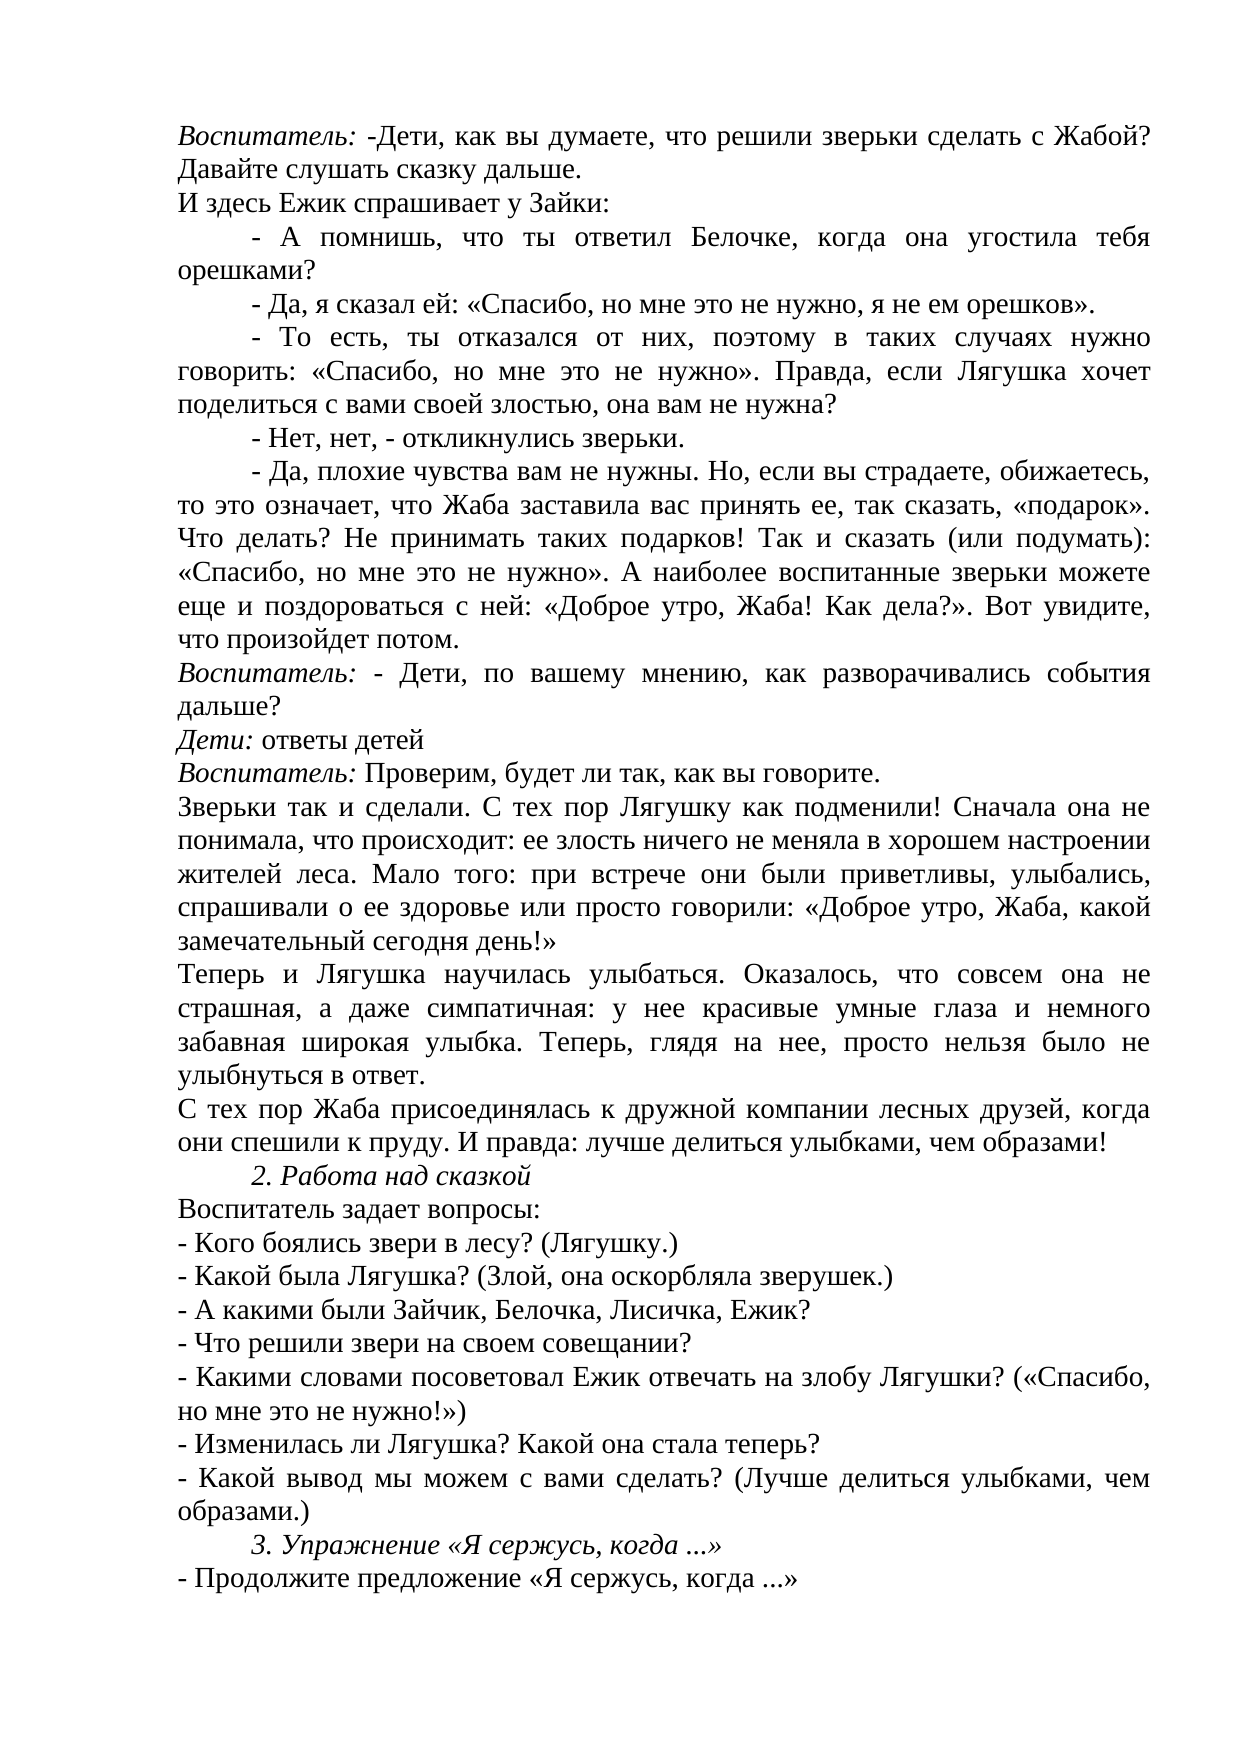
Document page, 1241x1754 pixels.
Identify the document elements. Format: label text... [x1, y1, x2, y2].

text - Изменилась ли Лягушка? Какой она стала теперь? [177, 1426, 1152, 1460]
text - Продолжите предложение «Я сержусь, когда ...» [177, 1560, 1152, 1594]
text - Что решили звери на своем совещании? [177, 1326, 1152, 1359]
text Воспитатель: Проверим, будет ли так, как вы говорите. [177, 755, 1152, 789]
text - А помнишь, что ты ответил Белочке, когда она угостила тебя орешками? [177, 219, 1152, 286]
text - А какими были Зайчик, Белочка, Лисичка, Ежик? [177, 1292, 1152, 1326]
text 3. Упражнение «Я сержусь, когда ...» [177, 1527, 1152, 1560]
text Дети: ответы детей [177, 722, 1152, 755]
text Воспитатель: -Дети, как вы думаете, что решили зверьки сделать с Жабой? Давайте слушать сказку дальше. [177, 118, 1152, 185]
text С тех пор Жаба присоединялась к дружной компании лесных друзей, когда они спешили к пруду. И правда: лучше делиться улыбками, чем образами! [177, 1091, 1152, 1158]
text - Нет, нет, - откликнулись зверьки. [177, 420, 1152, 453]
text - Кого боялись звери в лесу? (Лягушку.) [177, 1225, 1152, 1258]
text Воспитатель: - Дети, по вашему мнению, как разворачивались события дальше? [177, 655, 1152, 722]
text И здесь Ежик спрашивает у Зайки: [177, 185, 1152, 219]
text Зверьки так и сделали. С тех пор Лягушку как подменили! Сначала она не понимала, что происходит: ее злость ничего не меняла в хорошем настроении жителей леса. Мало того: при встрече они были приветливы, улыбались, спрашивали о ее здоровье или просто говорили: «Доброе утро, Жаба, какой замечательный сегодня день!» [177, 789, 1152, 957]
text Теперь и Лягушка научилась улыбаться. Оказалось, что совсем она не страшная, а даже симпатичная: у нее красивые умные глаза и немного забавная широкая улыбка. Теперь, глядя на нее, просто нельзя было не улыбнуться в ответ. [177, 957, 1152, 1091]
text 2. Работа над сказкой [177, 1158, 1152, 1191]
text - Какими словами посоветовал Ежик отвечать на злобу Лягушки? («Спасибо, но мне это не нужно!») [177, 1359, 1152, 1426]
text - Какой была Лягушка? (Злой, она оскорбляла зверушек.) [177, 1258, 1152, 1292]
text - Какой вывод мы можем с вами сделать? (Лучше делиться улыбками, чем образами.) [177, 1460, 1152, 1527]
text Воспитатель задает вопросы: [177, 1191, 1152, 1225]
text - Да, я сказал ей: «Спасибо, но мне это не нужно, я не ем орешков». [177, 286, 1152, 319]
text - То есть, ты отказался от них, поэтому в таких случаях нужно говорить: «Спасибо, но мне это не нужно». Правда, если Лягушка хочет поделиться с вами своей злостью, она вам не нужна? [177, 319, 1152, 420]
text - Да, плохие чувства вам не нужны. Но, если вы страдаете, обижаетесь, то это означает, что Жаба заставила вас принять ее, так сказать, «подарок». Что делать? Не принимать таких подарков! Так и сказать (или подумать): «Спасибо, но мне это не нужно». А наиболее воспитанные зверьки можете еще и поздороваться с ней: «Доброе утро, Жаба! Как дела?». Вот увидите, что произойдет потом. [177, 453, 1152, 655]
